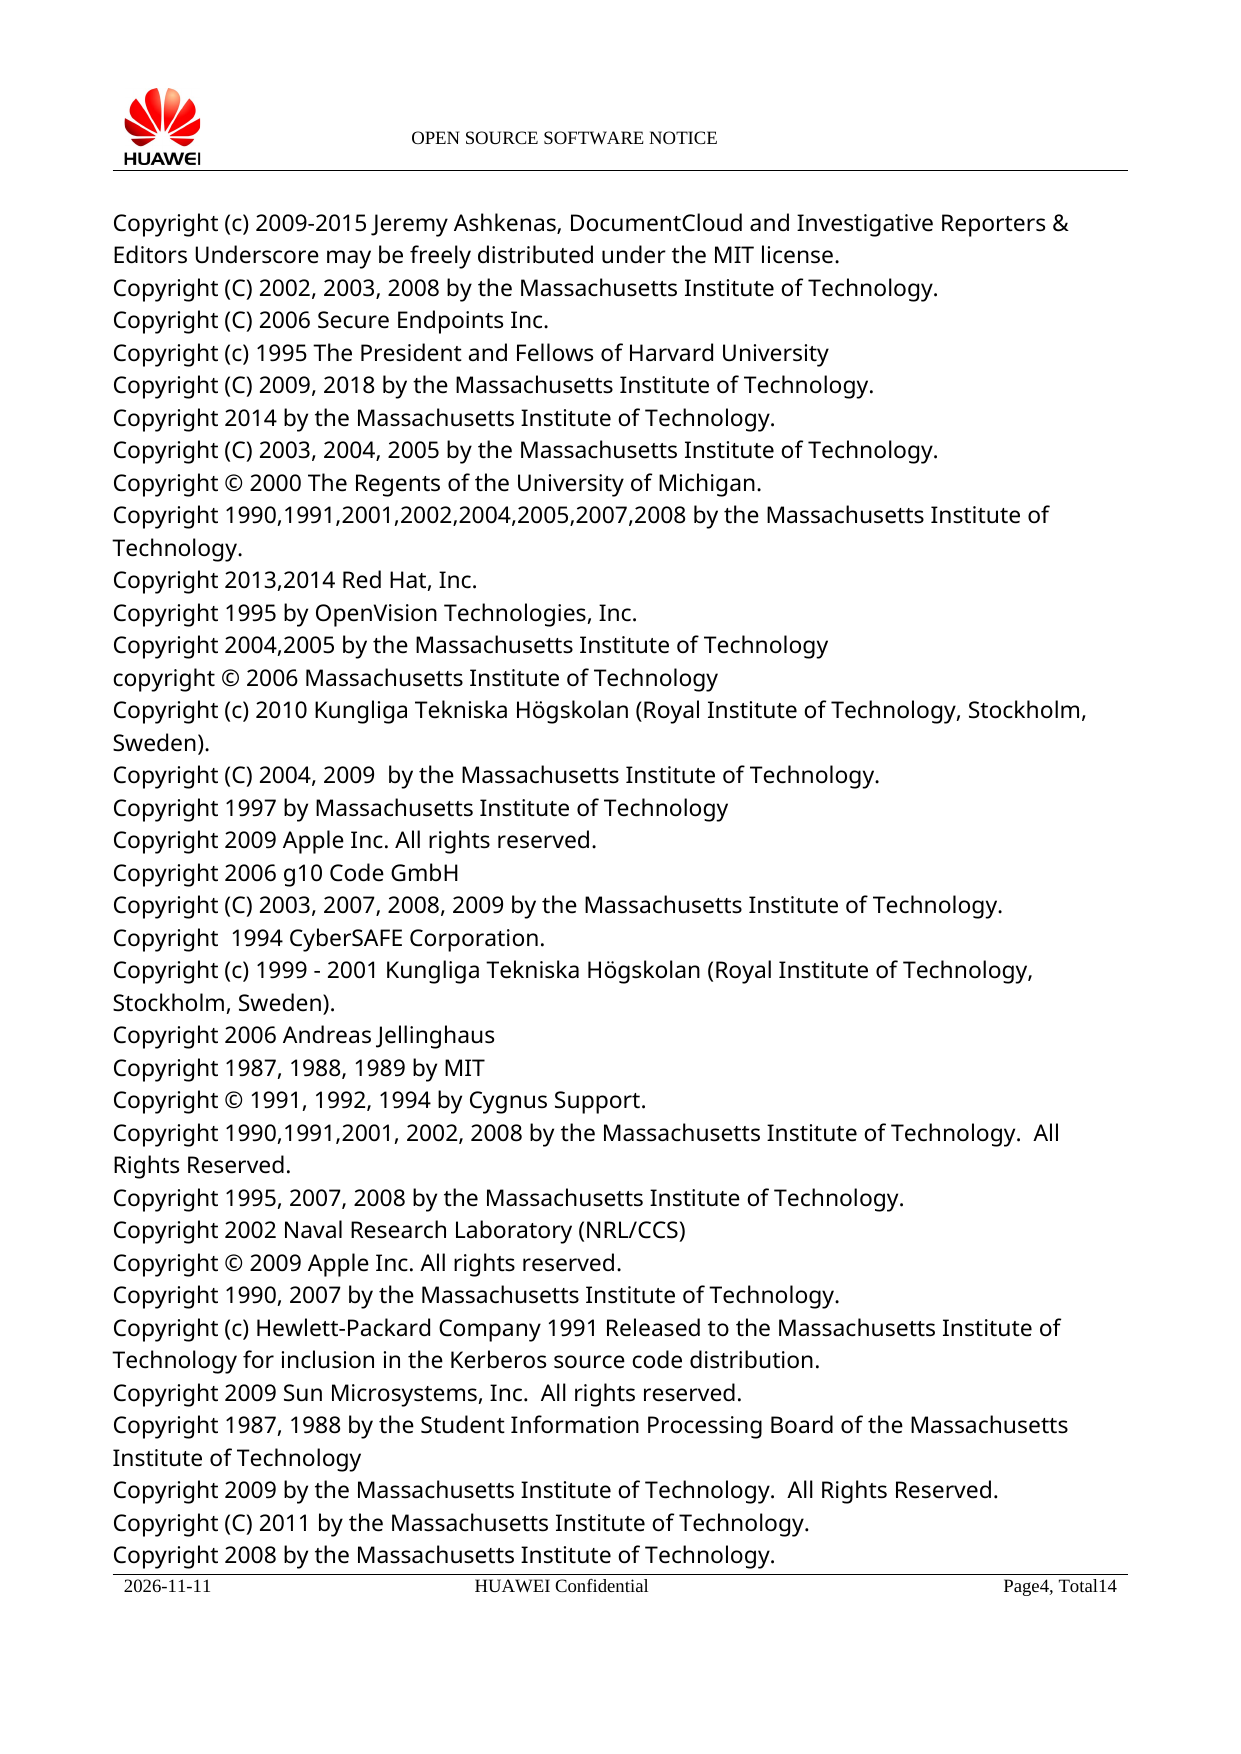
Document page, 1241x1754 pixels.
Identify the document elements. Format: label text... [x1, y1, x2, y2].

picture [124, 88, 201, 165]
